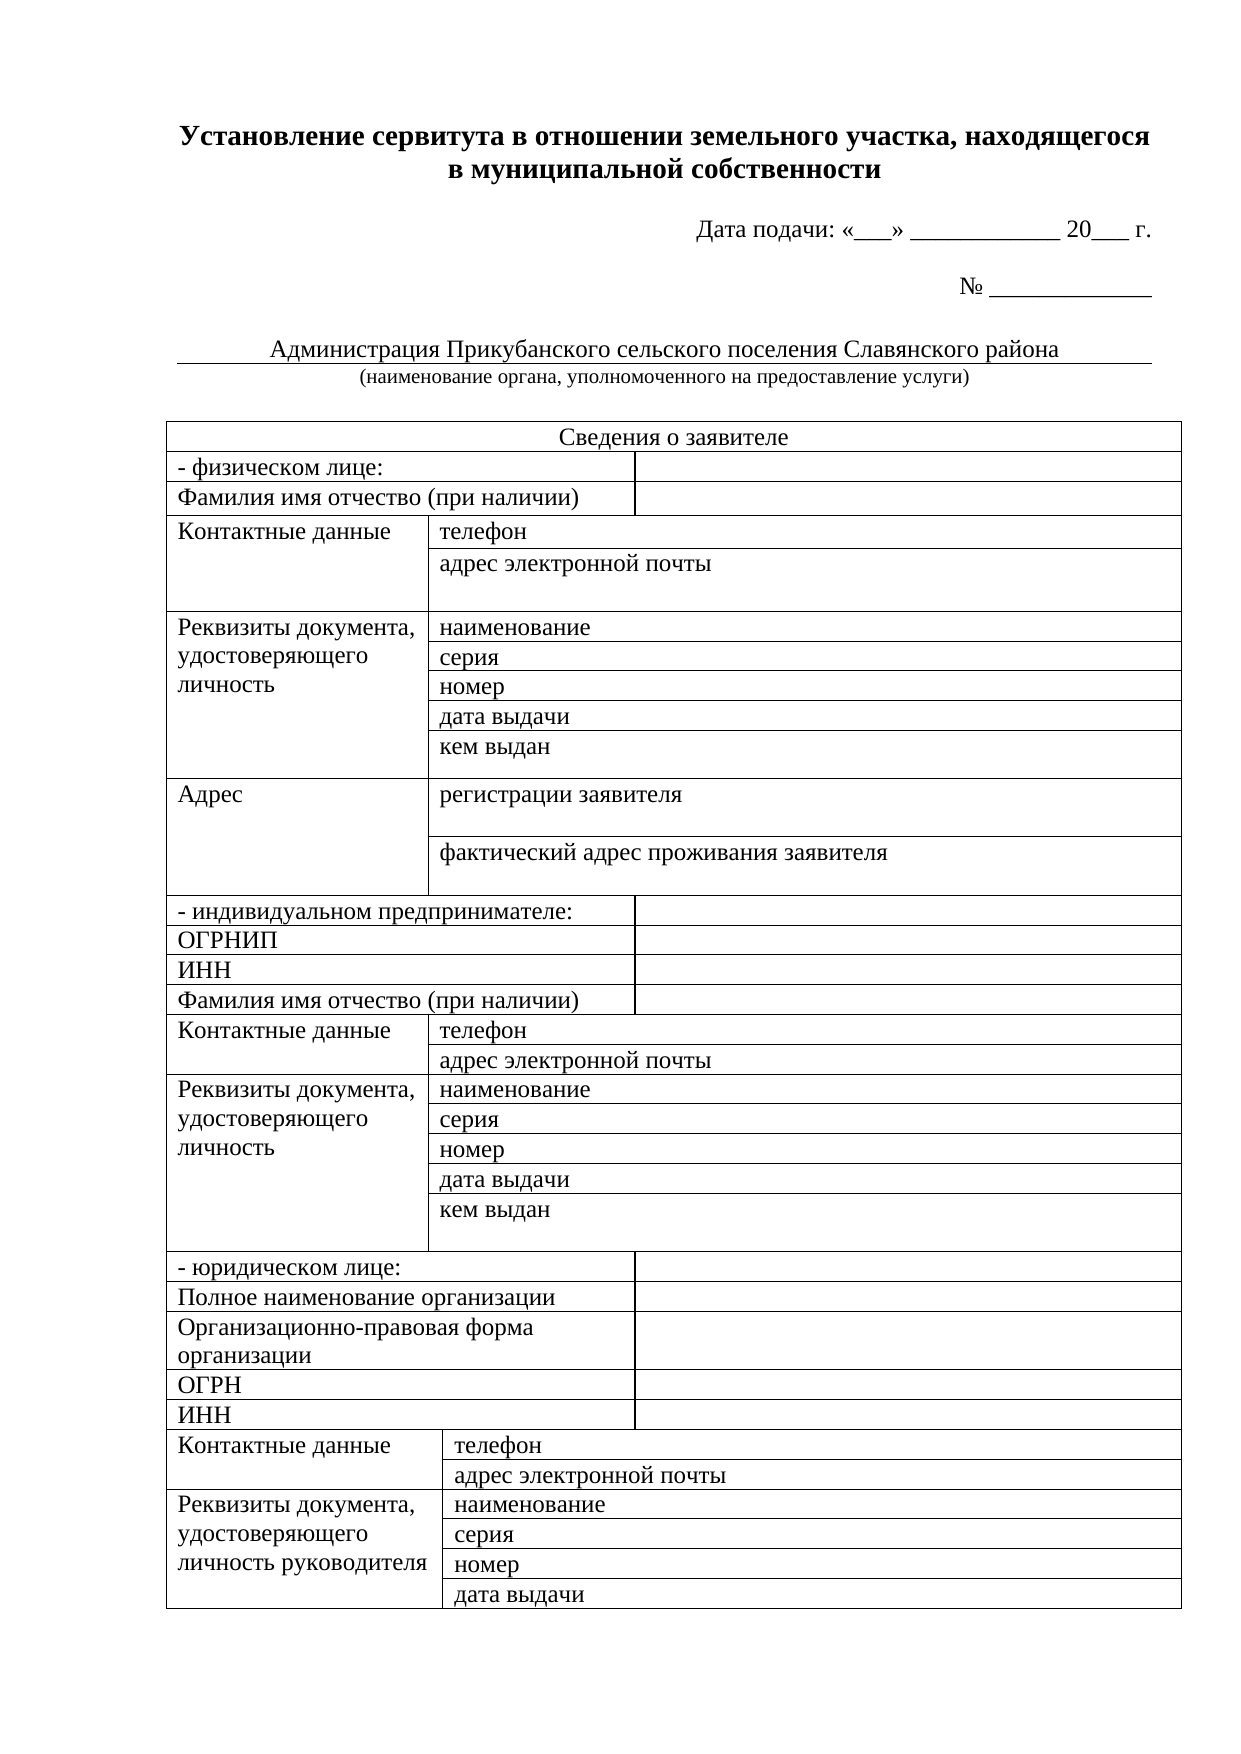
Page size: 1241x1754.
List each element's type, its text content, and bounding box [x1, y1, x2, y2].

table_cell кем выдан [429, 1194, 1181, 1251]
table_header Сведения о заявителе [167, 422, 1181, 451]
table_cell телефон [443, 1430, 1181, 1459]
table_cell (наименование органа, уполномоченного на предоставление услуги) [177, 364, 1152, 388]
table_cell [636, 926, 1181, 954]
table_cell ИНН [167, 955, 634, 984]
table_cell [636, 1400, 1181, 1429]
table_cell кем выдан [429, 731, 1181, 778]
table_cell номер [443, 1549, 1181, 1578]
text № _____________ [177, 271, 1152, 300]
table_cell - юридическом лице: [167, 1252, 634, 1281]
table_cell Адрес [167, 779, 428, 895]
table_cell Контактные данные [167, 516, 428, 611]
table_cell - индивидуальном предпринимателе: [167, 896, 634, 924]
table_cell ОГРНИП [167, 926, 634, 954]
table_cell [636, 1370, 1181, 1399]
table_cell телефон [429, 516, 1181, 547]
table_cell [636, 1252, 1181, 1281]
table_cell серия [443, 1519, 1181, 1548]
table_cell фактический адрес проживания заявителя [429, 837, 1181, 895]
table_cell [636, 1312, 1181, 1369]
table_cell дата выдачи [429, 701, 1181, 730]
table_cell Реквизиты документа, удостоверяющего личность [167, 612, 428, 778]
table_cell Полное наименование организации [167, 1282, 634, 1311]
table_cell адрес электронной почты [443, 1460, 1181, 1488]
table_cell ОГРН [167, 1370, 634, 1399]
table_cell - физическом лице: [167, 452, 634, 481]
table_cell Контактные данные [167, 1430, 442, 1488]
table_cell номер [429, 1134, 1181, 1163]
table_cell адрес электронной почты [429, 1045, 1181, 1073]
text Дата подачи: «___» ____________ 20___ г. [177, 214, 1152, 243]
table_cell [636, 452, 1181, 481]
table_cell дата выдачи [429, 1164, 1181, 1193]
table_cell Контактные данные [167, 1015, 428, 1073]
table_cell Фамилия имя отчество (при наличии) [167, 985, 634, 1014]
table_cell серия [429, 1104, 1181, 1133]
table_cell [636, 985, 1181, 1014]
table_cell [636, 1282, 1181, 1311]
table_cell [636, 896, 1181, 924]
table_cell [636, 482, 1181, 515]
text Установление сервитута в отношении земельного участка, находящегося в муниципальной собственности [177, 118, 1152, 185]
table_cell Реквизиты документа, удостоверяющего личность руководителя [167, 1490, 442, 1608]
table_header Администрация Прикубанского сельского поселения Славянского района [177, 334, 1152, 362]
table_cell наименование [429, 612, 1181, 641]
table_cell [636, 955, 1181, 984]
table_cell Организационно-правовая форма организации [167, 1312, 634, 1369]
table_cell дата выдачи [443, 1579, 1181, 1608]
table_cell адрес электронной почты [429, 549, 1181, 611]
table_cell наименование [443, 1490, 1181, 1518]
table_cell Реквизиты документа, удостоверяющего личность [167, 1075, 428, 1251]
table_cell регистрации заявителя [429, 779, 1181, 836]
table_cell ИНН [167, 1400, 634, 1429]
table_cell номер [429, 671, 1181, 700]
table_cell телефон [429, 1015, 1181, 1044]
table_cell Фамилия имя отчество (при наличии) [167, 482, 634, 515]
table_cell серия [429, 642, 1181, 670]
table_cell наименование [429, 1075, 1181, 1103]
